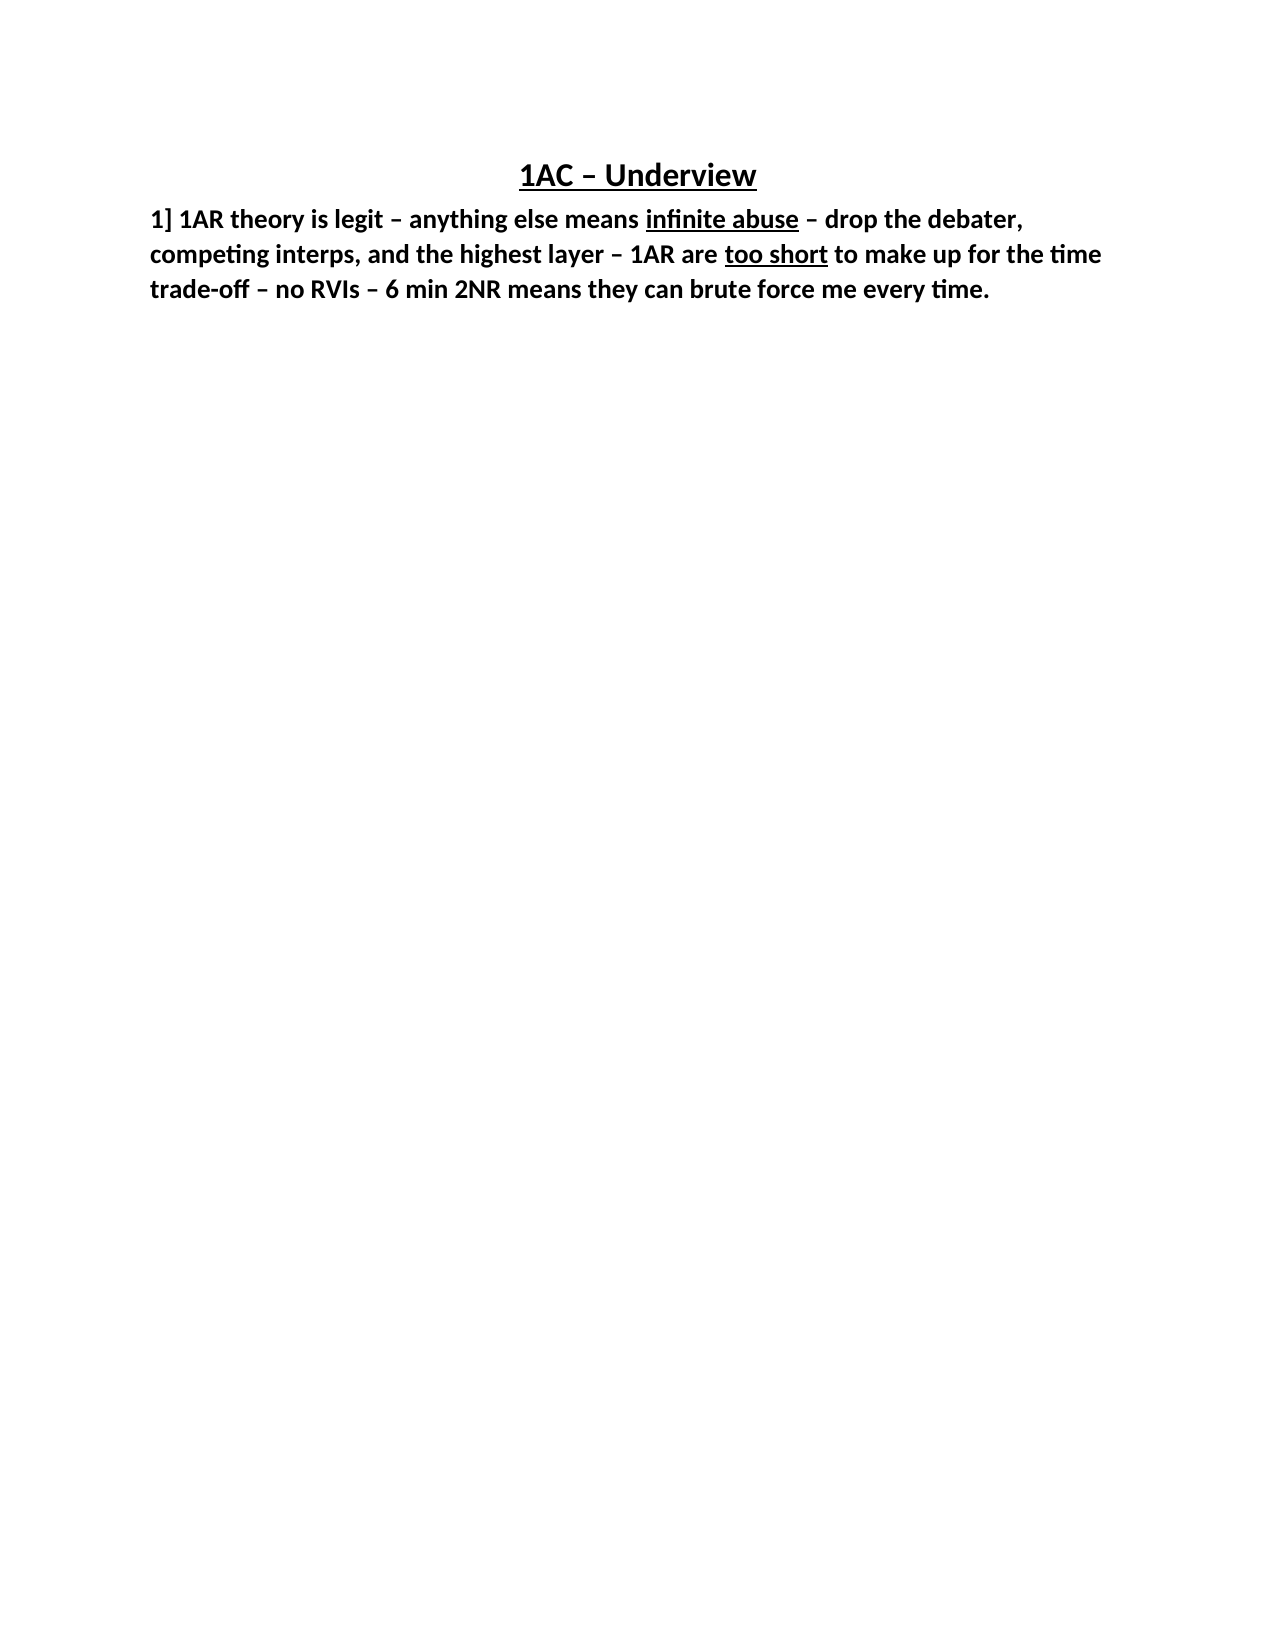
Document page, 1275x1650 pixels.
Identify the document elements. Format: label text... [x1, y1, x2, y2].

subtitle 1AC – Underview [150, 154, 1125, 195]
subtitle 1] 1AR theory is legit – anything else means infinite abuse – drop the debater, competing interps, and the highest layer – 1AR are too short to make up for the time trade-off – no RVIs – 6 min 2NR means they can brute force me every time. [150, 202, 1125, 305]
